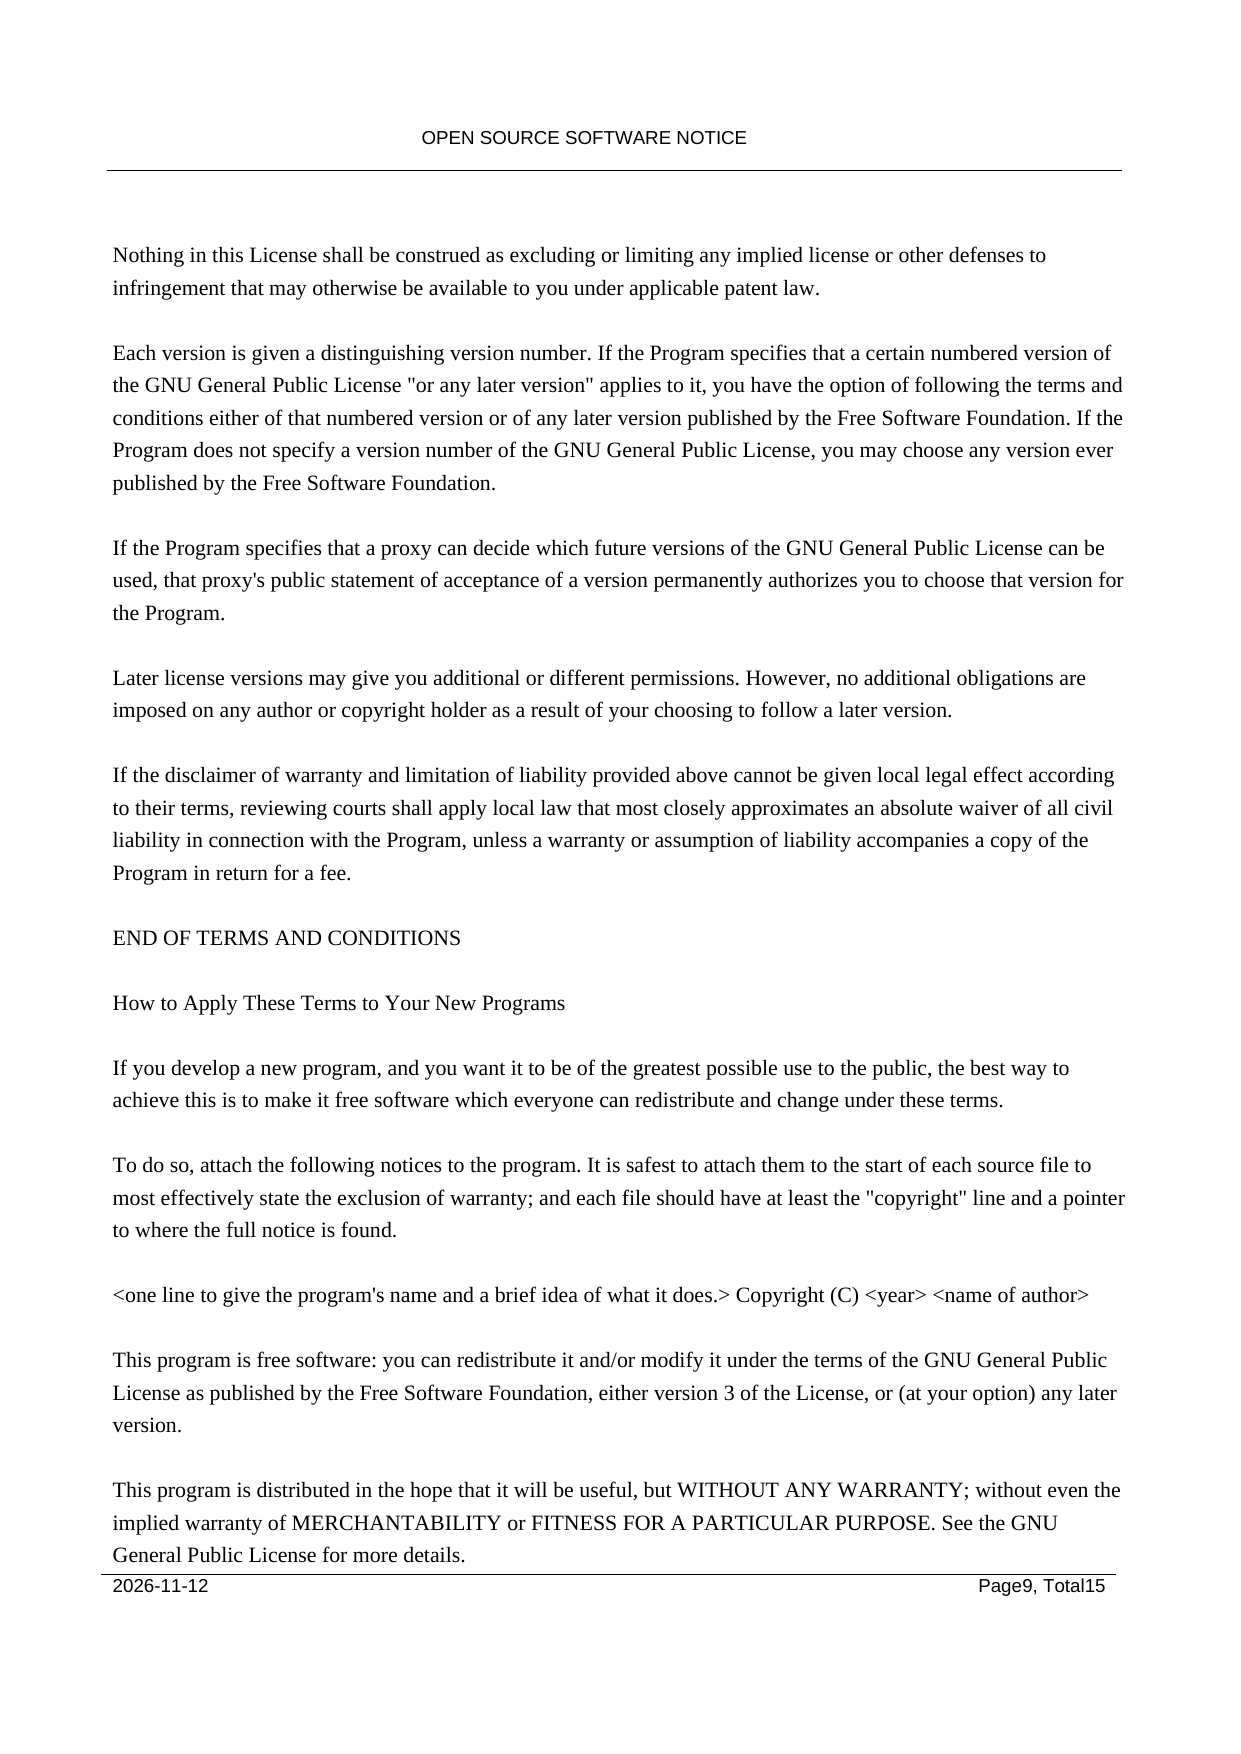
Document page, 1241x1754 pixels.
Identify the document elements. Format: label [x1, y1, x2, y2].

text [112, 206, 1128, 1571]
